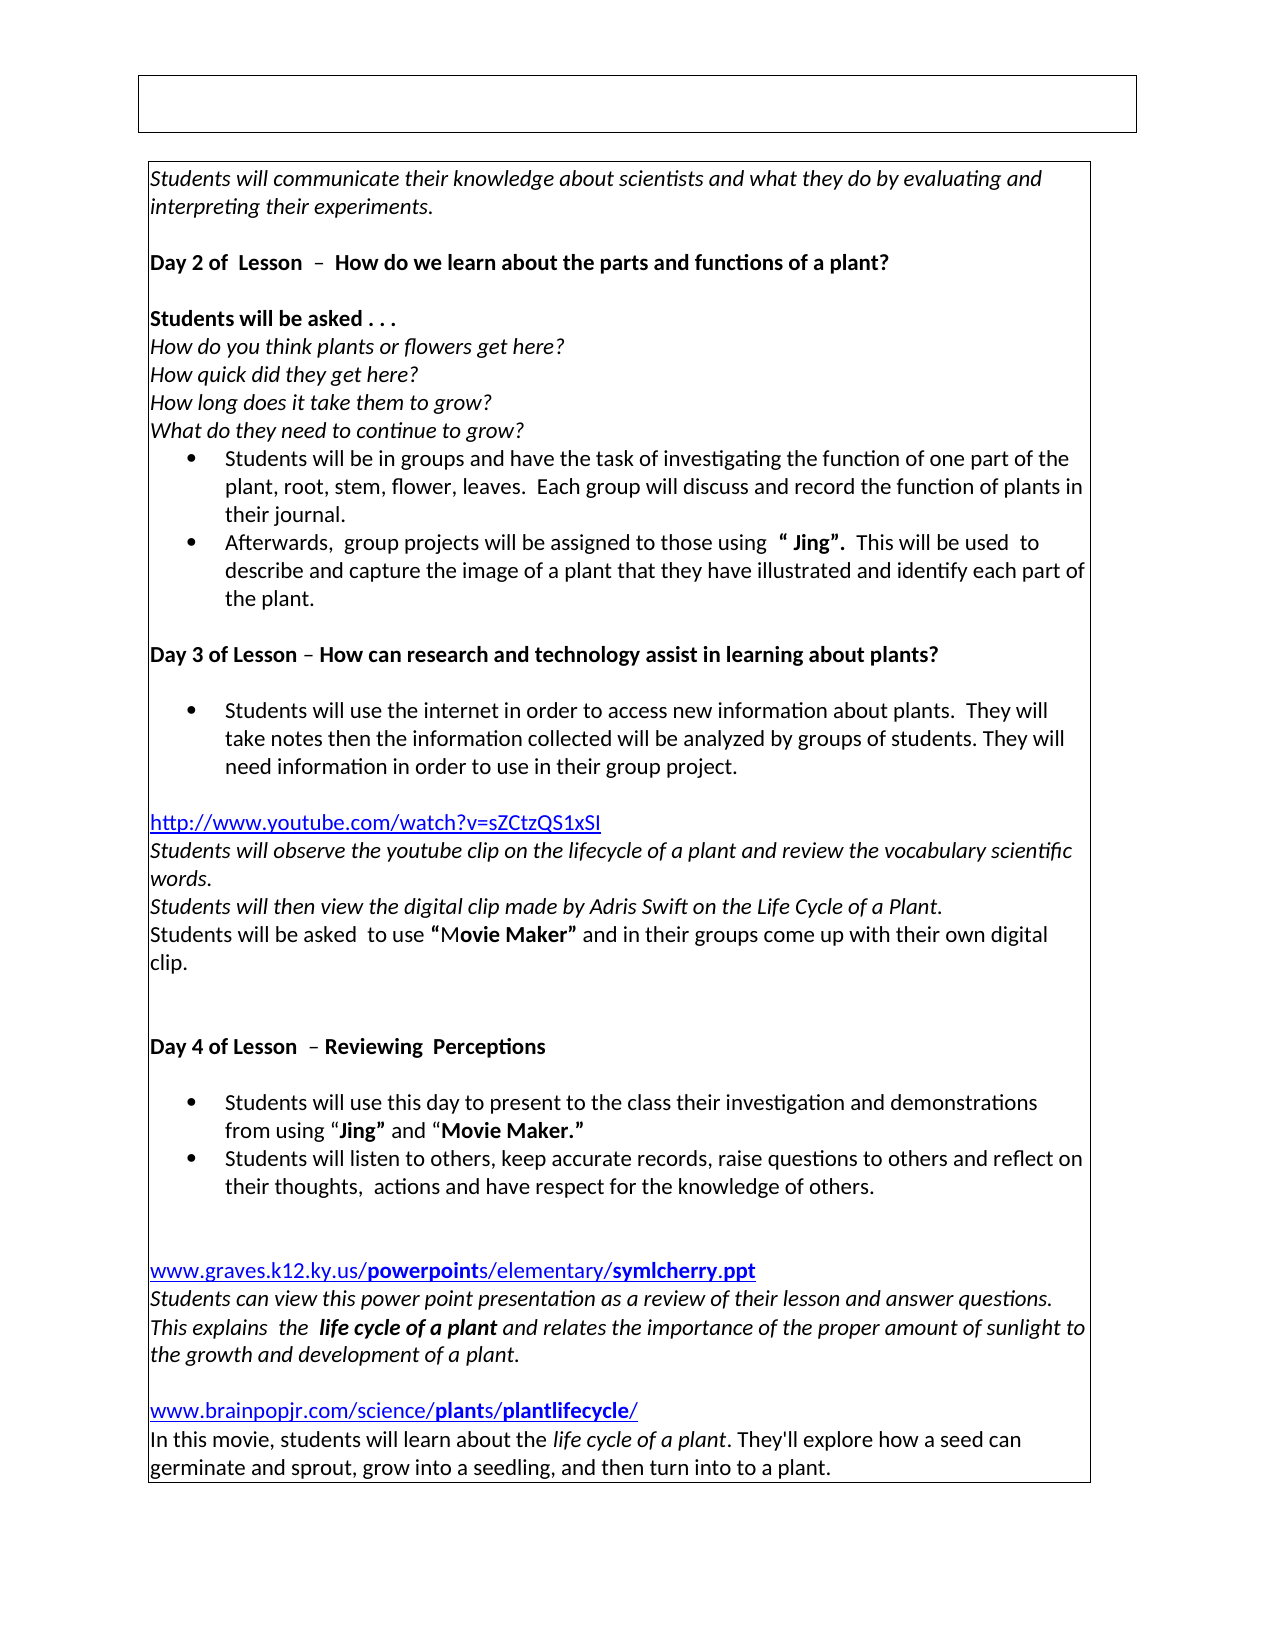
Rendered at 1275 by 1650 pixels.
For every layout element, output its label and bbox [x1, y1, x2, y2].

table_cell [149, 162, 1090, 1482]
